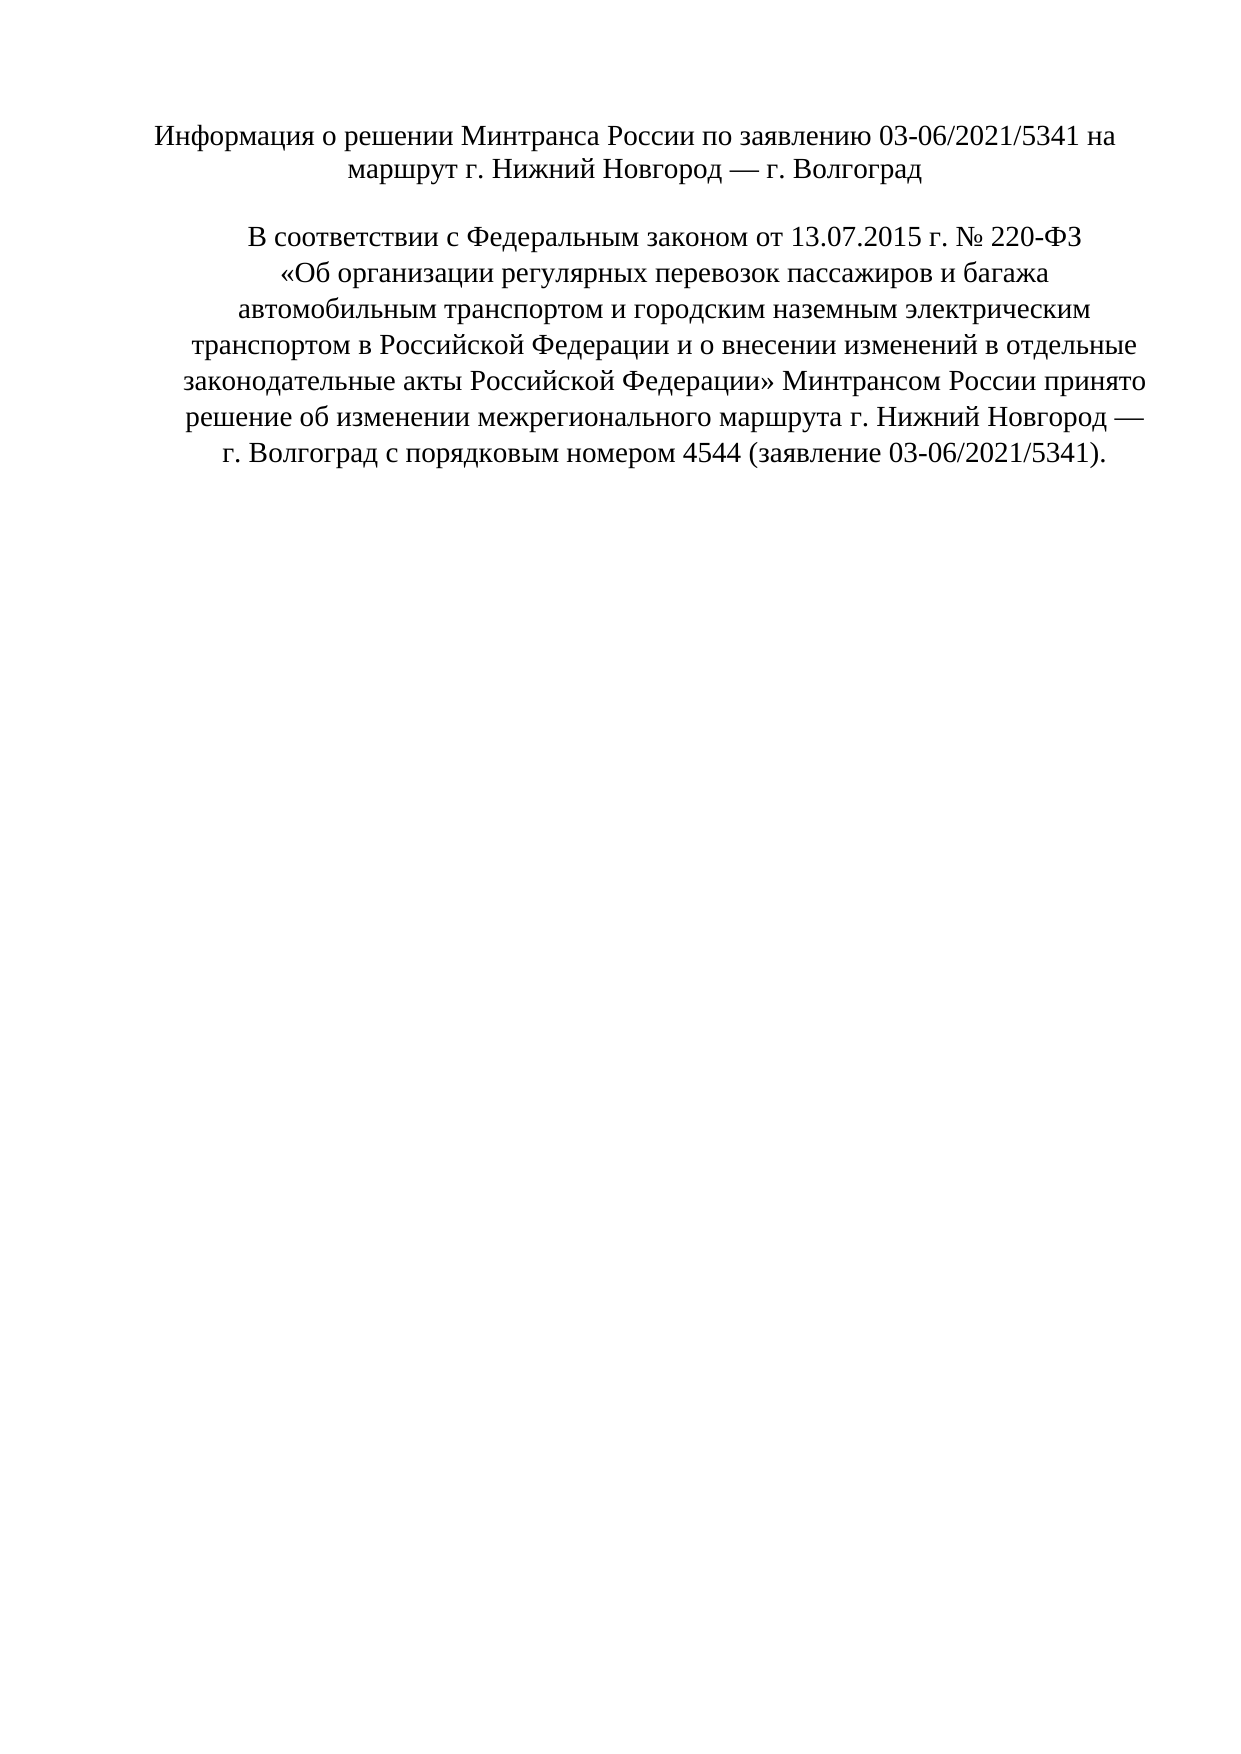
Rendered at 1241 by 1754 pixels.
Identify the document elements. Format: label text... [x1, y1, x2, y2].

text В соответствии с Федеральным законом от 13.07.2015 г. № 220-ФЗ «Об организации регулярных перевозок пассажиров и багажа автомобильным транспортом и городским наземным электрическим транспортом в Российской Федерации и о внесении изменений в отдельные законодательные акты Российской Федерации» Минтрансом России принято решение об изменении межрегионального маршрута г. Нижний Новгород — г. Волгоград с порядковым номером 4544 (заявление 03-06/2021/5341). [177, 219, 1152, 469]
text Информация о решении Минтранса России по заявлению 03-06/2021/5341 на маршрут г. Нижний Новгород — г. Волгоград [118, 118, 1152, 185]
